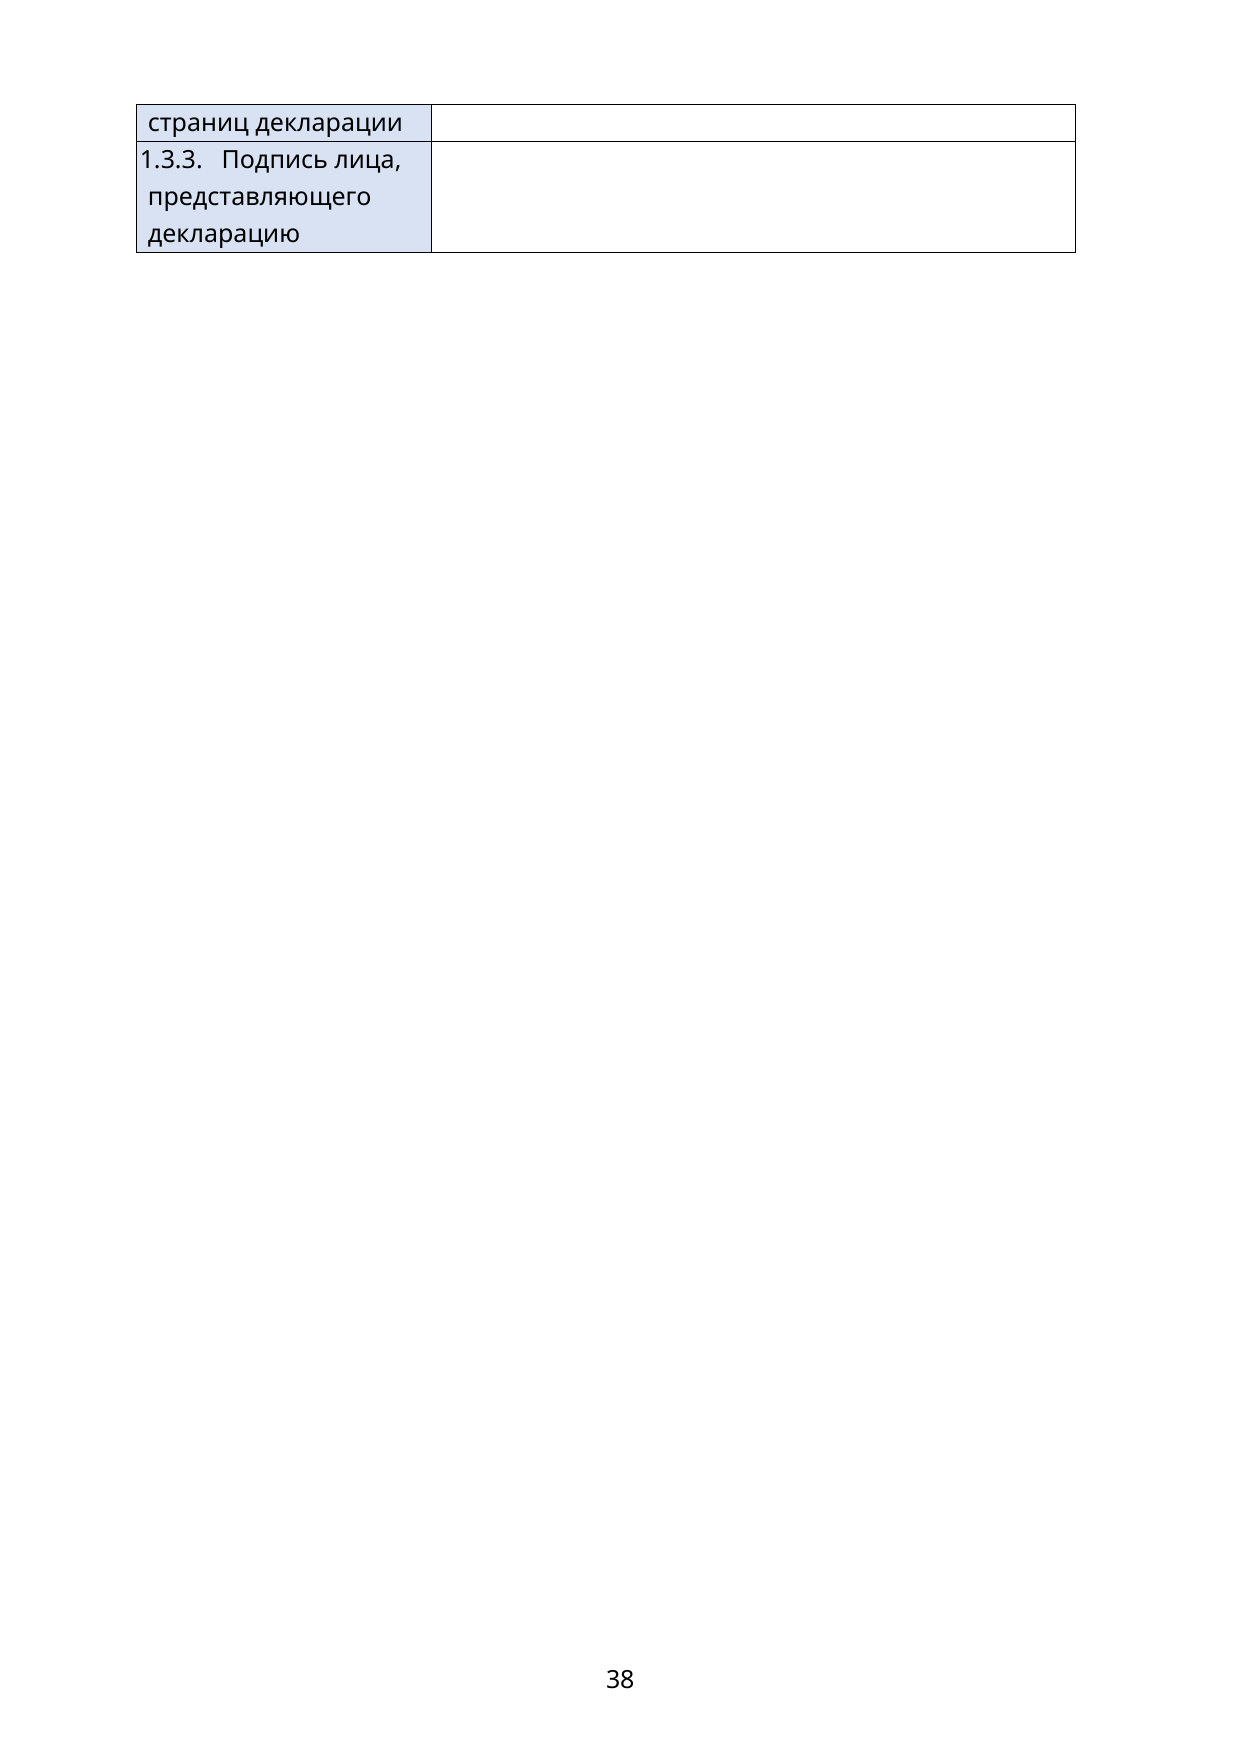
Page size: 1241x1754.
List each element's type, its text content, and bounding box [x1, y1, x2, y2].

table_cell Подпись лица, представляющего декларацию [137, 142, 431, 252]
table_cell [137, 105, 431, 141]
table_cell [432, 142, 1075, 252]
table_cell [432, 105, 1075, 141]
